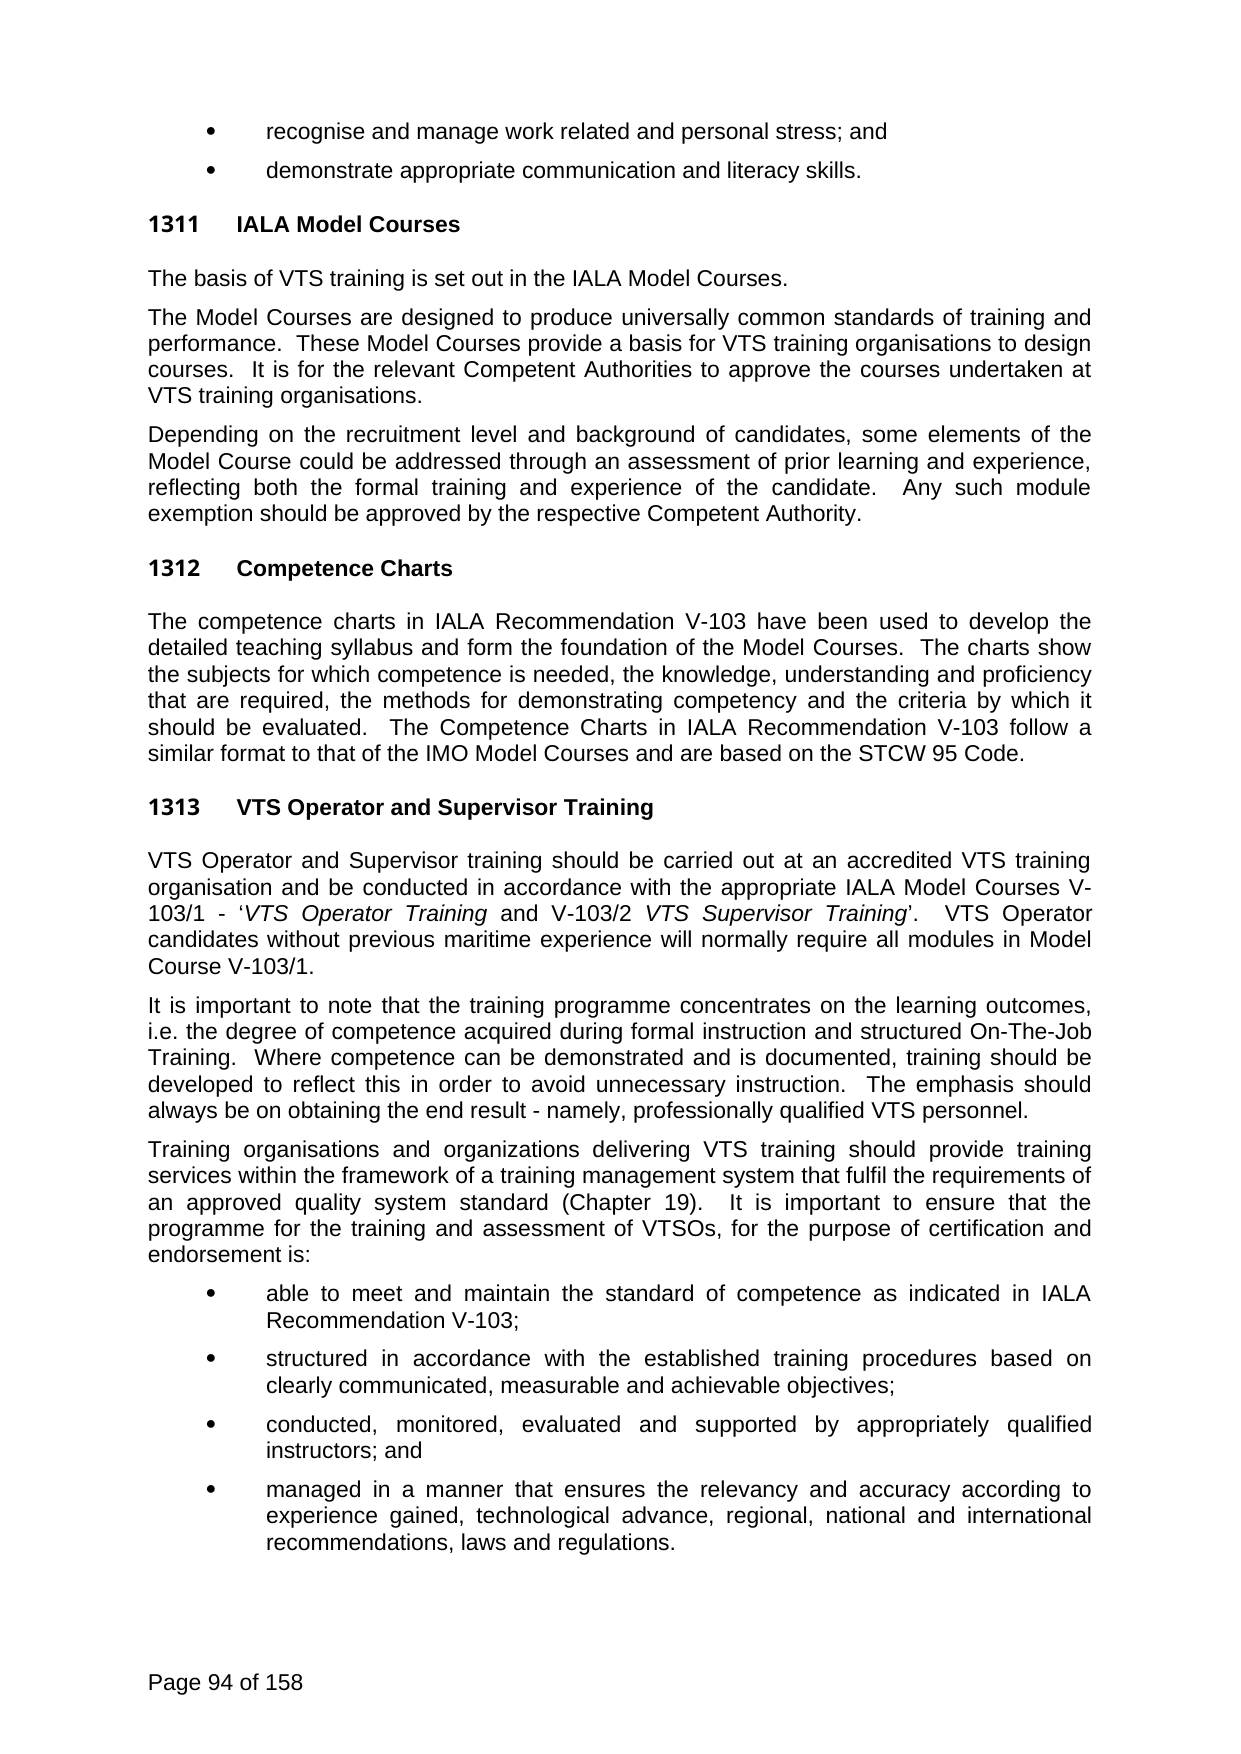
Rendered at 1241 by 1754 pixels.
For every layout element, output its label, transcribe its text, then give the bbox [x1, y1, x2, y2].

subtitle IALA Model Courses [148, 208, 1092, 239]
text VTS Operator and Supervisor training should be carried out at an accredited VTS training organisation and be conducted in accordance with the appropriate IALA Model Courses V-103/1 - ‘VTS Operator Training and V-103/2 VTS Supervisor Training’. VTS Operator candidates without previous maritime experience will normally require all modules in Model Course V-103/1. [148, 847, 1092, 979]
text The Model Courses are designed to produce universally common standards of training and performance. These Model Courses provide a basis for VTS training organisations to design courses. It is for the relevant Competent Authorities to approve the courses undertaken at VTS training organisations. [148, 303, 1092, 409]
subtitle VTS Operator and Supervisor Training [148, 791, 1092, 822]
text It is important to note that the training programme concentrates on the learning outcomes, i.e. the degree of competence acquired during formal instruction and structured On-The-Job Training. Where competence can be demonstrated and is documented, training should be developed to reflect this in order to avoid unnecessary instruction. The emphasis should always be on obtaining the end result - namely, professionally qualified VTS personnel. [148, 992, 1092, 1123]
text structured in accordance with the established training procedures based on clearly communicated, measurable and achievable objectives; [207, 1345, 1092, 1398]
text managed in a manner that ensures the relevancy and accuracy according to experience gained, technological advance, regional, national and international recommendations, laws and regulations. [207, 1476, 1092, 1555]
text The basis of VTS training is set out in the IALA Model Courses. [148, 264, 1092, 291]
subtitle Competence Charts [148, 552, 1092, 583]
text Training organisations and organizations delivering VTS training should provide training services within the framework of a training management system that fulfil the requirements of an approved quality system standard (Chapter 19). It is important to ensure that the programme for the training and assessment of VTSOs, for the purpose of certification and endorsement is: [148, 1136, 1092, 1268]
text The competence charts in IALA Recommendation V-103 have been used to develop the detailed teaching syllabus and form the foundation of the Model Courses. The charts show the subjects for which competence is needed, the knowledge, understanding and proficiency that are required, the methods for demonstrating competency and the criteria by which it should be evaluated. The Competence Charts in IALA Recommendation V-103 follow a similar format to that of the IMO Model Courses and are based on the STCW 95 Code. [148, 608, 1092, 766]
text demonstrate appropriate communication and literacy skills. [207, 157, 1092, 183]
text recognise and manage work related and personal stress; and [207, 118, 1092, 144]
text able to meet and maintain the standard of competence as indicated in IALA Recommendation V-103; [207, 1280, 1092, 1333]
text Depending on the recruitment level and background of candidates, some elements of the Model Course could be addressed through an assessment of prior learning and experience, reflecting both the formal training and experience of the candidate. Any such module exemption should be approved by the respective Competent Authority. [148, 421, 1092, 527]
text conducted, monitored, evaluated and supported by appropriately qualified instructors; and [207, 1411, 1092, 1463]
